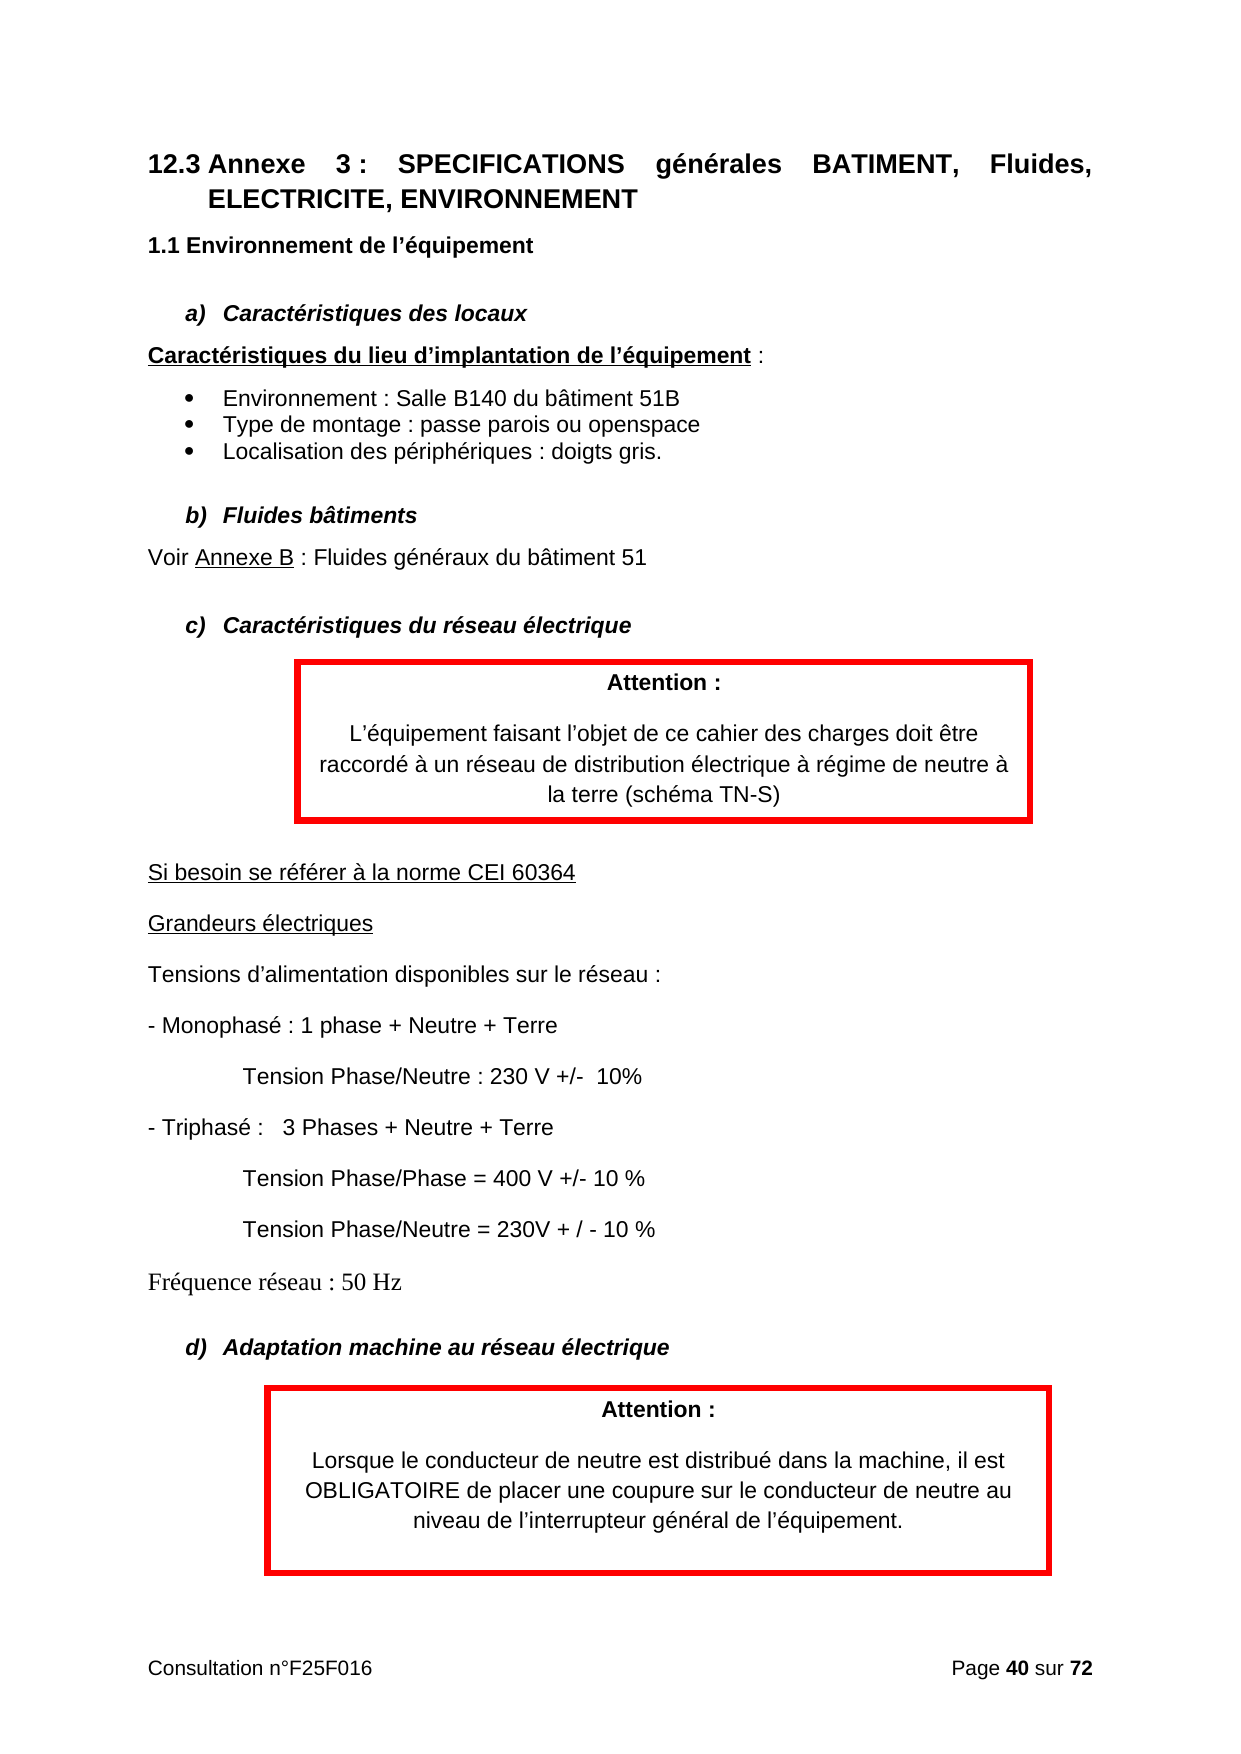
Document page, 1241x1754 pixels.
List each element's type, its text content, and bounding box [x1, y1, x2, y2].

list Localisation des périphériques : doigts gris. [185, 438, 1093, 464]
text Tension Phase/Phase = 400 V +/- 10 % [148, 1165, 1093, 1192]
text - Triphasé : 3 Phases + Neutre + Terre [148, 1114, 1093, 1141]
subtitle Fluides bâtiments [185, 502, 1093, 528]
list Environnement : Salle B140 du bâtiment 51B [185, 385, 1093, 411]
text Tensions d’alimentation disponibles sur le réseau : [148, 961, 1093, 987]
text Caractéristiques du lieu d’implantation de l’équipement : [148, 342, 1093, 369]
text - Monophasé : 1 phase + Neutre + Terre [148, 1012, 1093, 1038]
subtitle Caractéristiques des locaux [185, 300, 1093, 326]
text Voir Annexe B : Fluides généraux du bâtiment 51 [148, 544, 1093, 571]
text 1.1 Environnement de l’équipement [148, 232, 1093, 258]
text Grandeurs électriques [148, 910, 1093, 936]
text Si besoin se référer à la norme CEI 60364 [148, 859, 848, 885]
subtitle Annexe 3 : SPECIFICATIONS générales BATIMENT, Fluides, ELECTRICITE, ENVIRONNEMENT [148, 148, 1093, 215]
subtitle Adaptation machine au réseau électrique [185, 1333, 1093, 1360]
text Tension Phase/Neutre : 230 V +/- 10% [148, 1063, 1093, 1089]
subtitle Caractéristiques du réseau électrique [185, 612, 1093, 638]
text Tension Phase/Neutre = 230V + / - 10 % [148, 1216, 1093, 1243]
text Fréquence réseau : 50 Hz [148, 1267, 1093, 1296]
list Type de montage : passe parois ou openspace [185, 411, 1093, 438]
